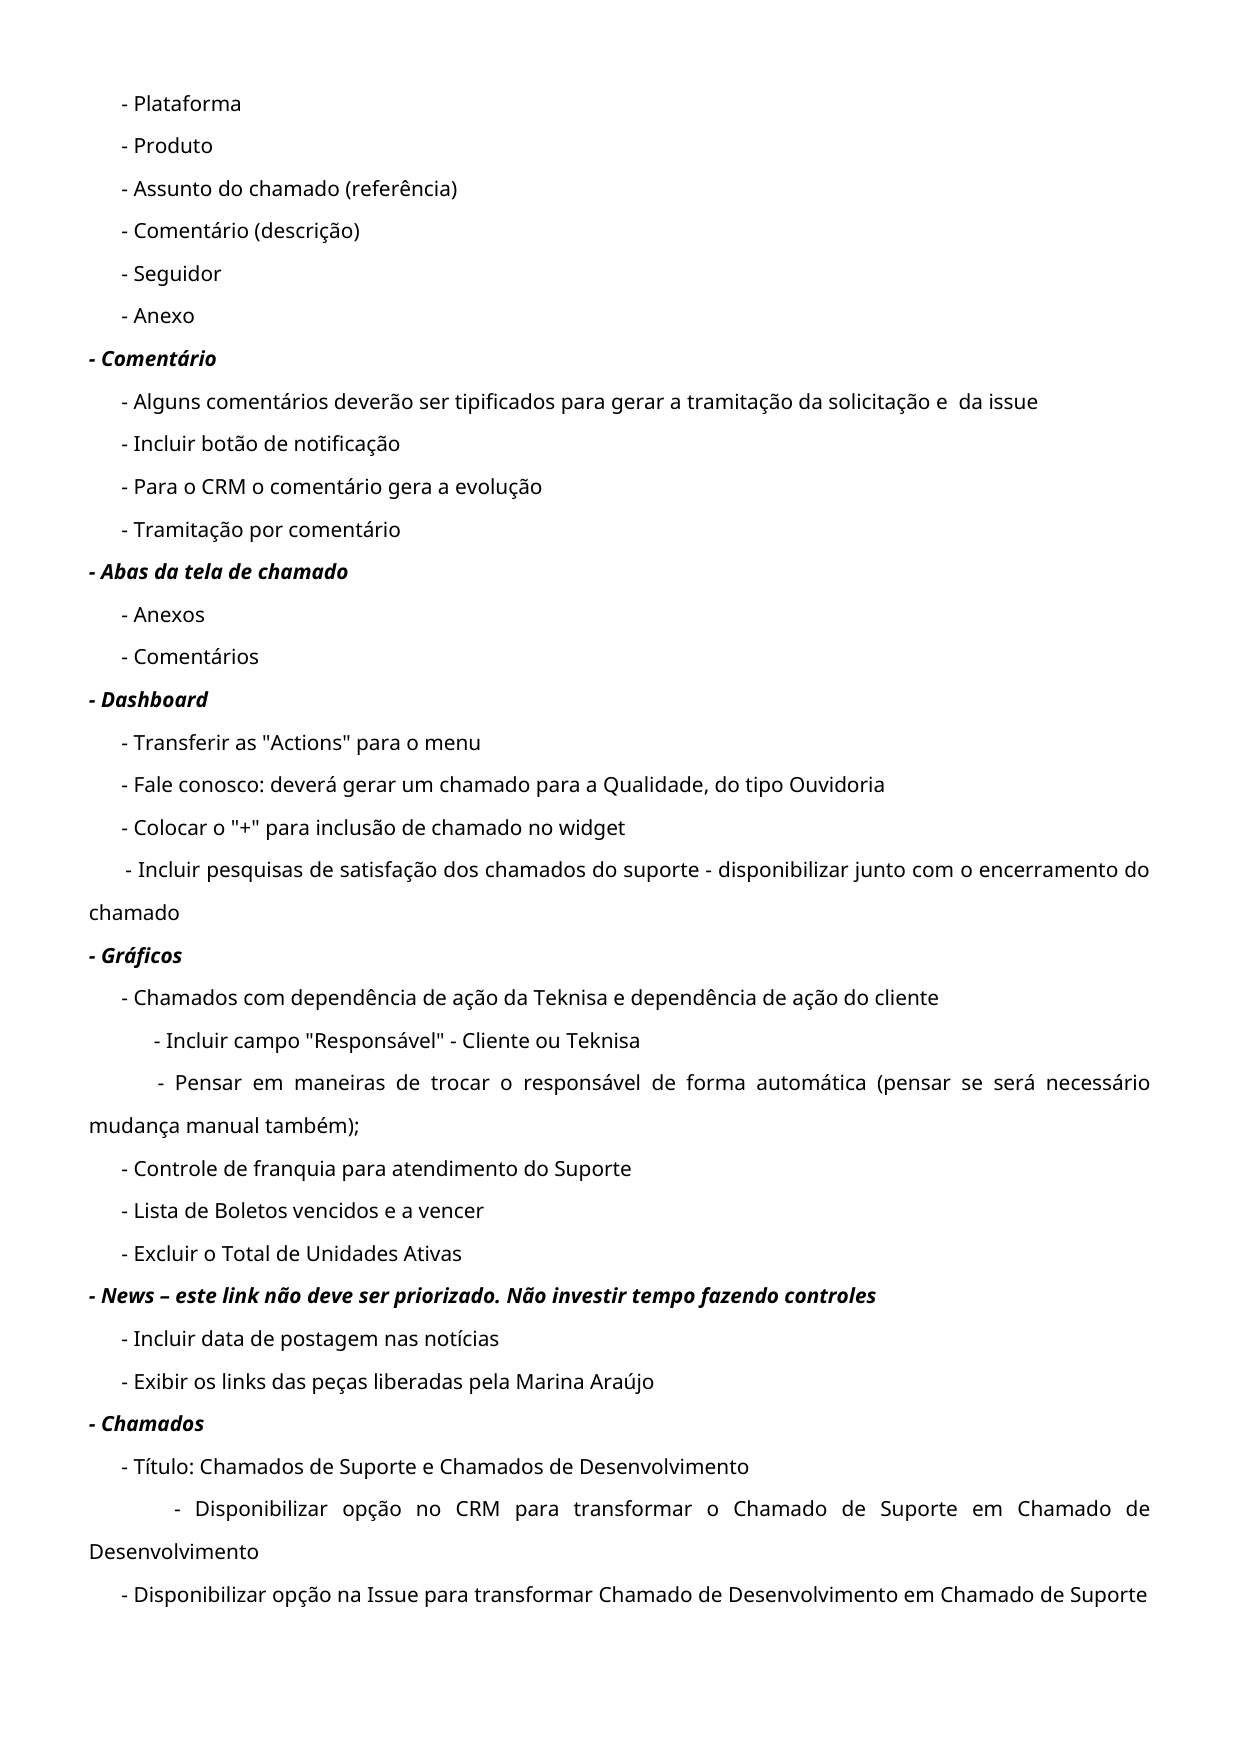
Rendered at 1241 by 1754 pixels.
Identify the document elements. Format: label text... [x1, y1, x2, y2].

text - Gráficos [89, 941, 1152, 969]
text - Alguns comentários deverão ser tipificados para gerar a tramitação da solicitação e da issue [89, 387, 1152, 415]
text - Anexo [89, 302, 1152, 330]
text - Excluir o Total de Unidades Ativas [89, 1239, 1152, 1267]
text - Título: Chamados de Suporte e Chamados de Desenvolvimento [89, 1452, 1152, 1480]
text - Disponibilizar opção na Issue para transformar Chamado de Desenvolvimento em Chamado de Suporte [89, 1580, 1152, 1608]
text - Comentário (descrição) [89, 216, 1152, 245]
text - Para o CRM o comentário gera a evolução [89, 472, 1152, 501]
text - Incluir campo "Responsável" - Cliente ou Teknisa [89, 1026, 1152, 1054]
text - Anexos [89, 600, 1152, 628]
text - Plataforma [89, 89, 1152, 117]
text - Colocar o "+" para inclusão de chamado no widget [89, 813, 1152, 841]
text - Incluir data de postagem nas notícias [89, 1324, 1152, 1353]
text - Chamados [89, 1409, 1152, 1438]
text - Transferir as "Actions" para o menu [89, 728, 1152, 756]
text - Incluir botão de notificação [89, 429, 1152, 458]
text - Produto [89, 131, 1152, 160]
text - Fale conosco: deverá gerar um chamado para a Qualidade, do tipo Ouvidoria [89, 770, 1152, 799]
text - Abas da tela de chamado [89, 557, 1152, 586]
text - Dashboard [89, 685, 1152, 713]
text - Lista de Boletos vencidos e a vencer [89, 1196, 1152, 1225]
text - Pensar em maneiras de trocar o responsável de forma automática (pensar se será necessário mudança manual também); [89, 1068, 1152, 1139]
text - Seguidor [89, 259, 1152, 287]
text - Assunto do chamado (referência) [89, 174, 1152, 202]
text - Comentários [89, 642, 1152, 671]
text - Exibir os links das peças liberadas pela Marina Araújo [89, 1367, 1152, 1395]
text - Comentário [89, 344, 1152, 373]
text - Incluir pesquisas de satisfação dos chamados do suporte - disponibilizar junto com o encerramento do chamado [89, 856, 1152, 927]
text - Disponibilizar opção no CRM para transformar o Chamado de Suporte em Chamado de Desenvolvimento [89, 1494, 1152, 1566]
text - Chamados com dependência de ação da Teknisa e dependência de ação do cliente [89, 983, 1152, 1012]
text - Tramitação por comentário [89, 515, 1152, 543]
text - News – este link não deve ser priorizado. Não investir tempo fazendo controles [89, 1282, 1152, 1310]
text - Controle de franquia para atendimento do Suporte [89, 1154, 1152, 1182]
